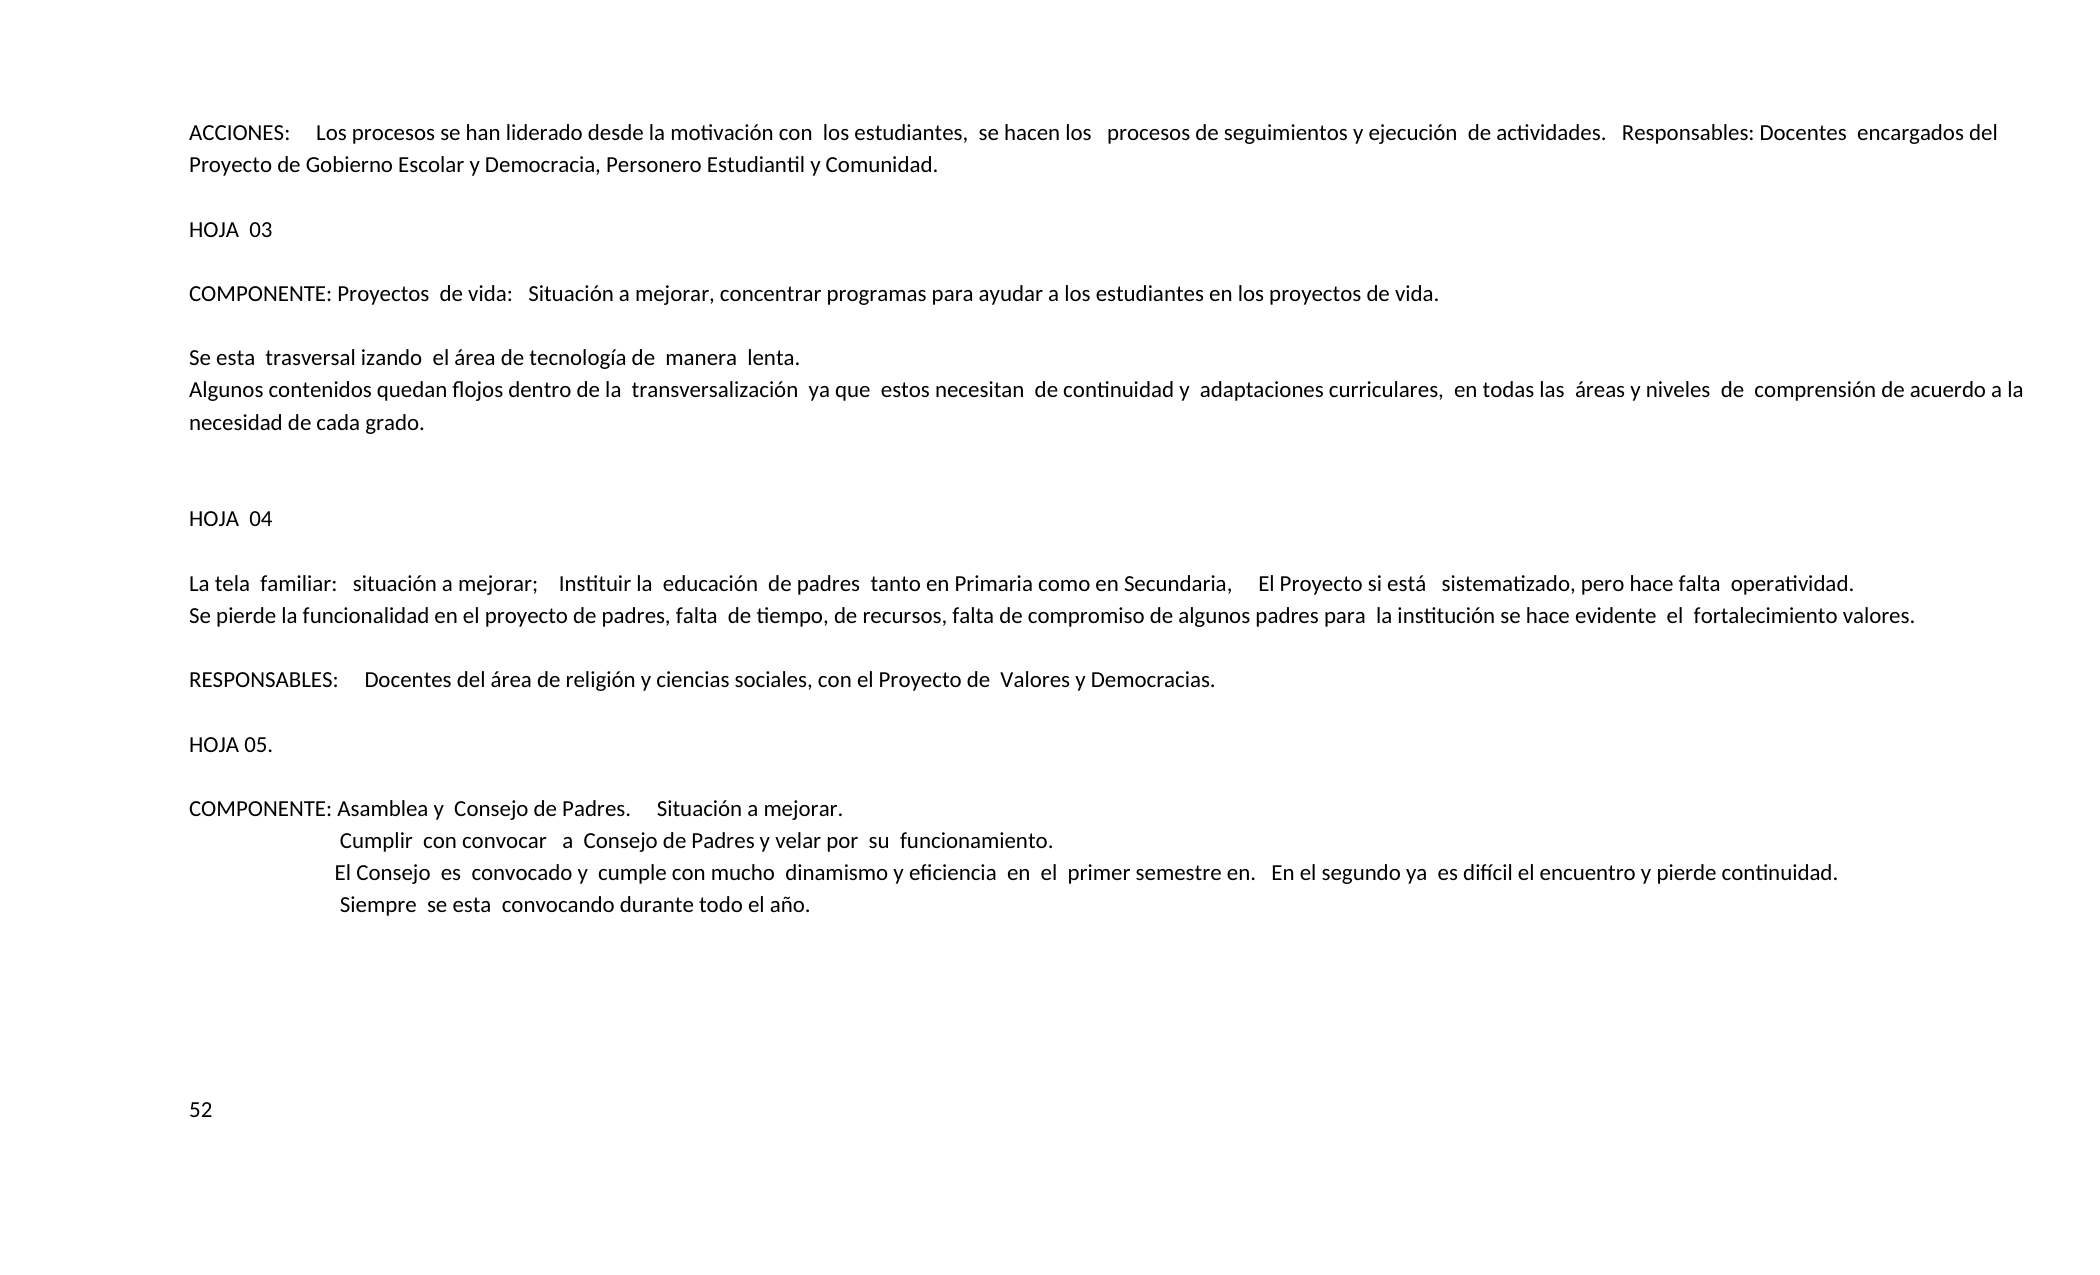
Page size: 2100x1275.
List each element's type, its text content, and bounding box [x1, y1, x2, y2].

text Siempre se esta convocando durante todo el año. [226, 891, 2053, 919]
text RESPONSABLES: Docentes del área de religión y ciencias sociales, con el Proyecto de Valores y Democracias. [189, 665, 2053, 693]
text Cumplir con convocar a Consejo de Padres y velar por su funcionamiento. [226, 826, 2053, 854]
text HOJA 03 [189, 215, 2053, 243]
text Se esta trasversal izando el área de tecnología de manera lenta. [189, 343, 2053, 371]
text El Consejo es convocado y cumple con mucho dinamismo y eficiencia en el primer semestre en. En el segundo ya es difícil el encuentro y pierde continuidad. [226, 858, 2053, 886]
text Se pierde la funcionalidad en el proyecto de padres, falta de tiempo, de recursos, falta de compromiso de algunos padres para la institución se hace evidente el fortalecimiento valores. [189, 601, 2053, 629]
text HOJA 05. [189, 730, 2053, 758]
text ACCIONES: Los procesos se han liderado desde la motivación con los estudiantes, se hacen los procesos de seguimientos y ejecución de actividades. Responsables: Docentes encargados del Proyecto de Gobierno Escolar y Democracia, Personero Estudiantil y Comunidad. [189, 118, 2053, 178]
text La tela familiar: situación a mejorar; Instituir la educación de padres tanto en Primaria como en Secundaria, El Proyecto si está sistematizado, pero hace falta operatividad. [189, 569, 2053, 597]
text HOJA 04 [189, 504, 2053, 532]
text COMPONENTE: Proyectos de vida: Situación a mejorar, concentrar programas para ayudar a los estudiantes en los proyectos de vida. [189, 279, 2053, 307]
text COMPONENTE: Asamblea y Consejo de Padres. Situación a mejorar. [189, 794, 2053, 822]
text Algunos contenidos quedan flojos dentro de la transversalización ya que estos necesitan de continuidad y adaptaciones curriculares, en todas las áreas y niveles de comprensión de acuerdo a la necesidad de cada grado. [189, 376, 2053, 436]
